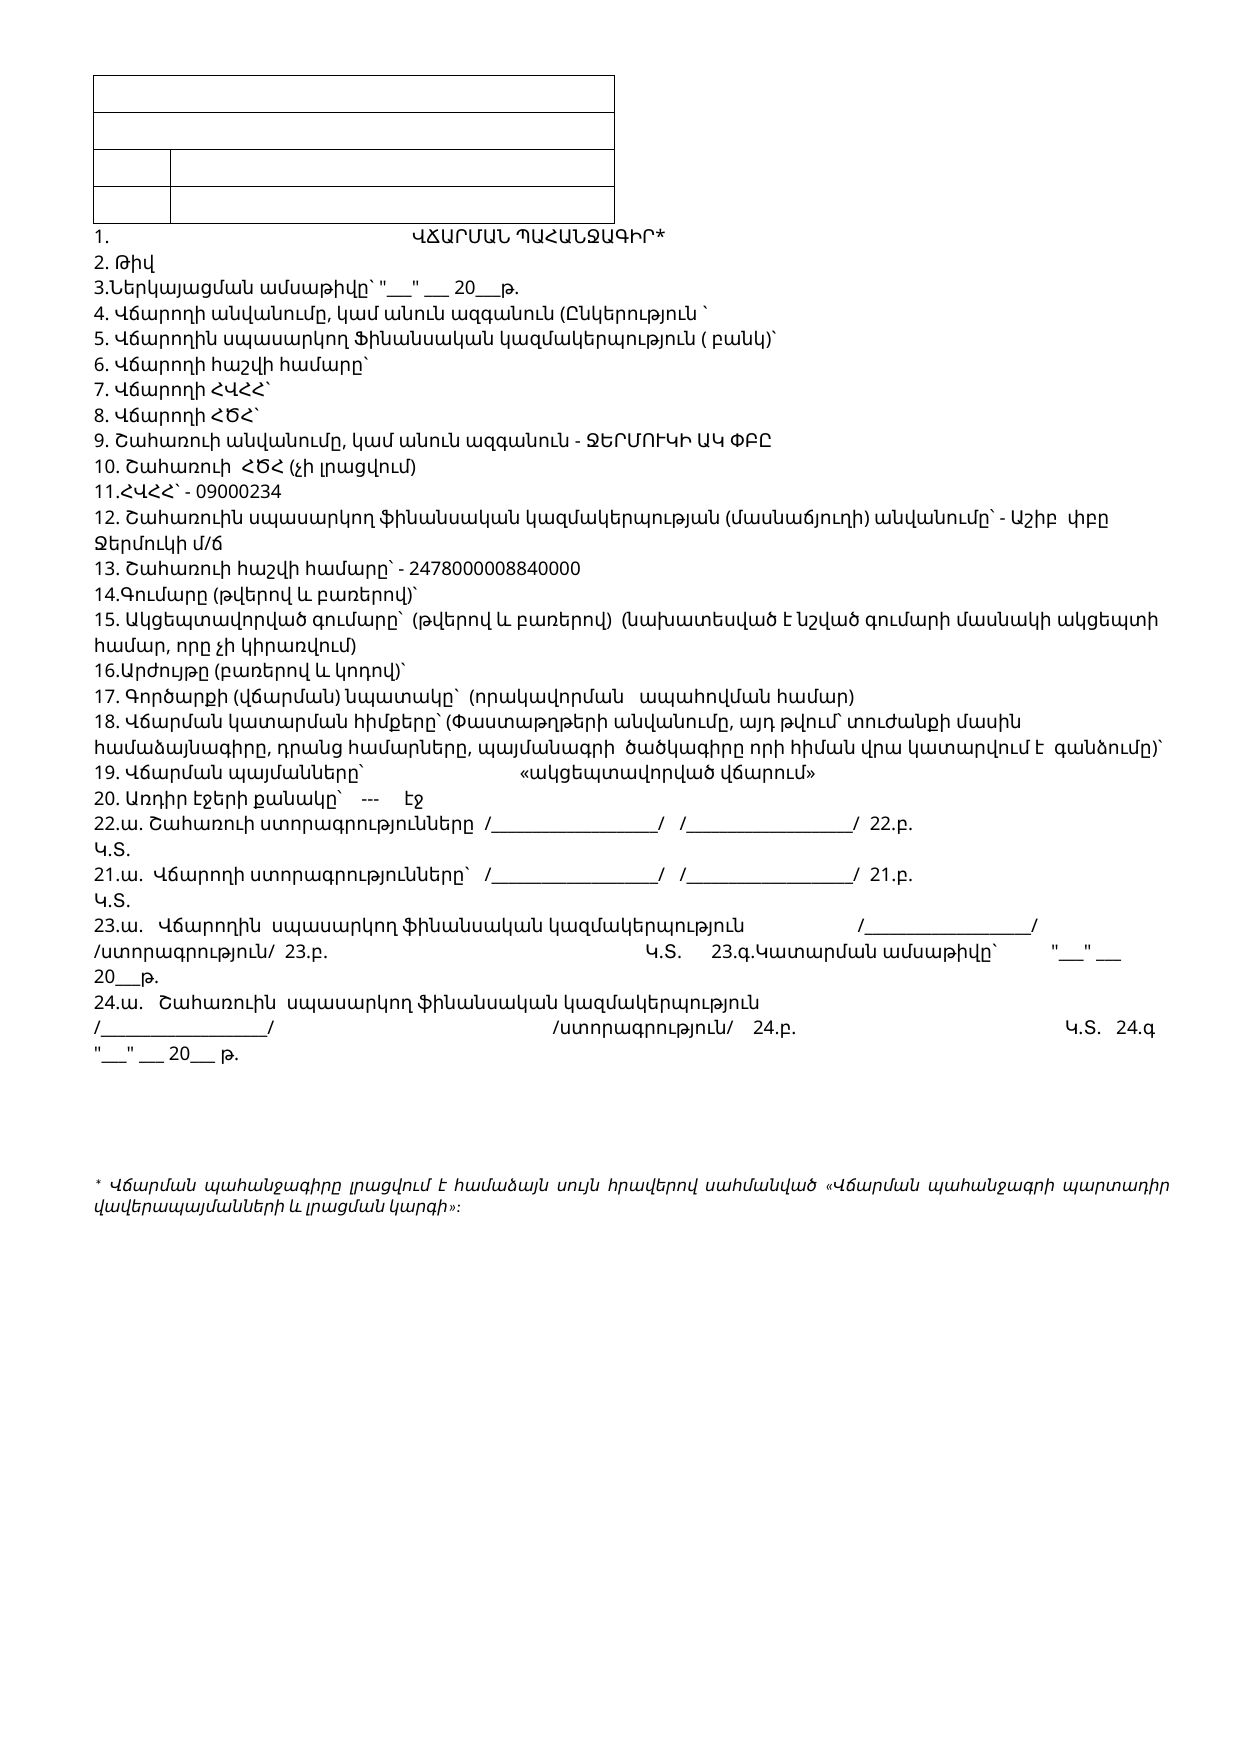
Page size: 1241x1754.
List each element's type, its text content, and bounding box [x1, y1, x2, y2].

text * Վճարման պահանջագիրը լրացվում է համաձայն սույն հրավերով սահմանված «Վճարման պահանջագրի պարտադիր վավերապայմանների և լրացման կարգի»: [94, 1176, 1171, 1216]
